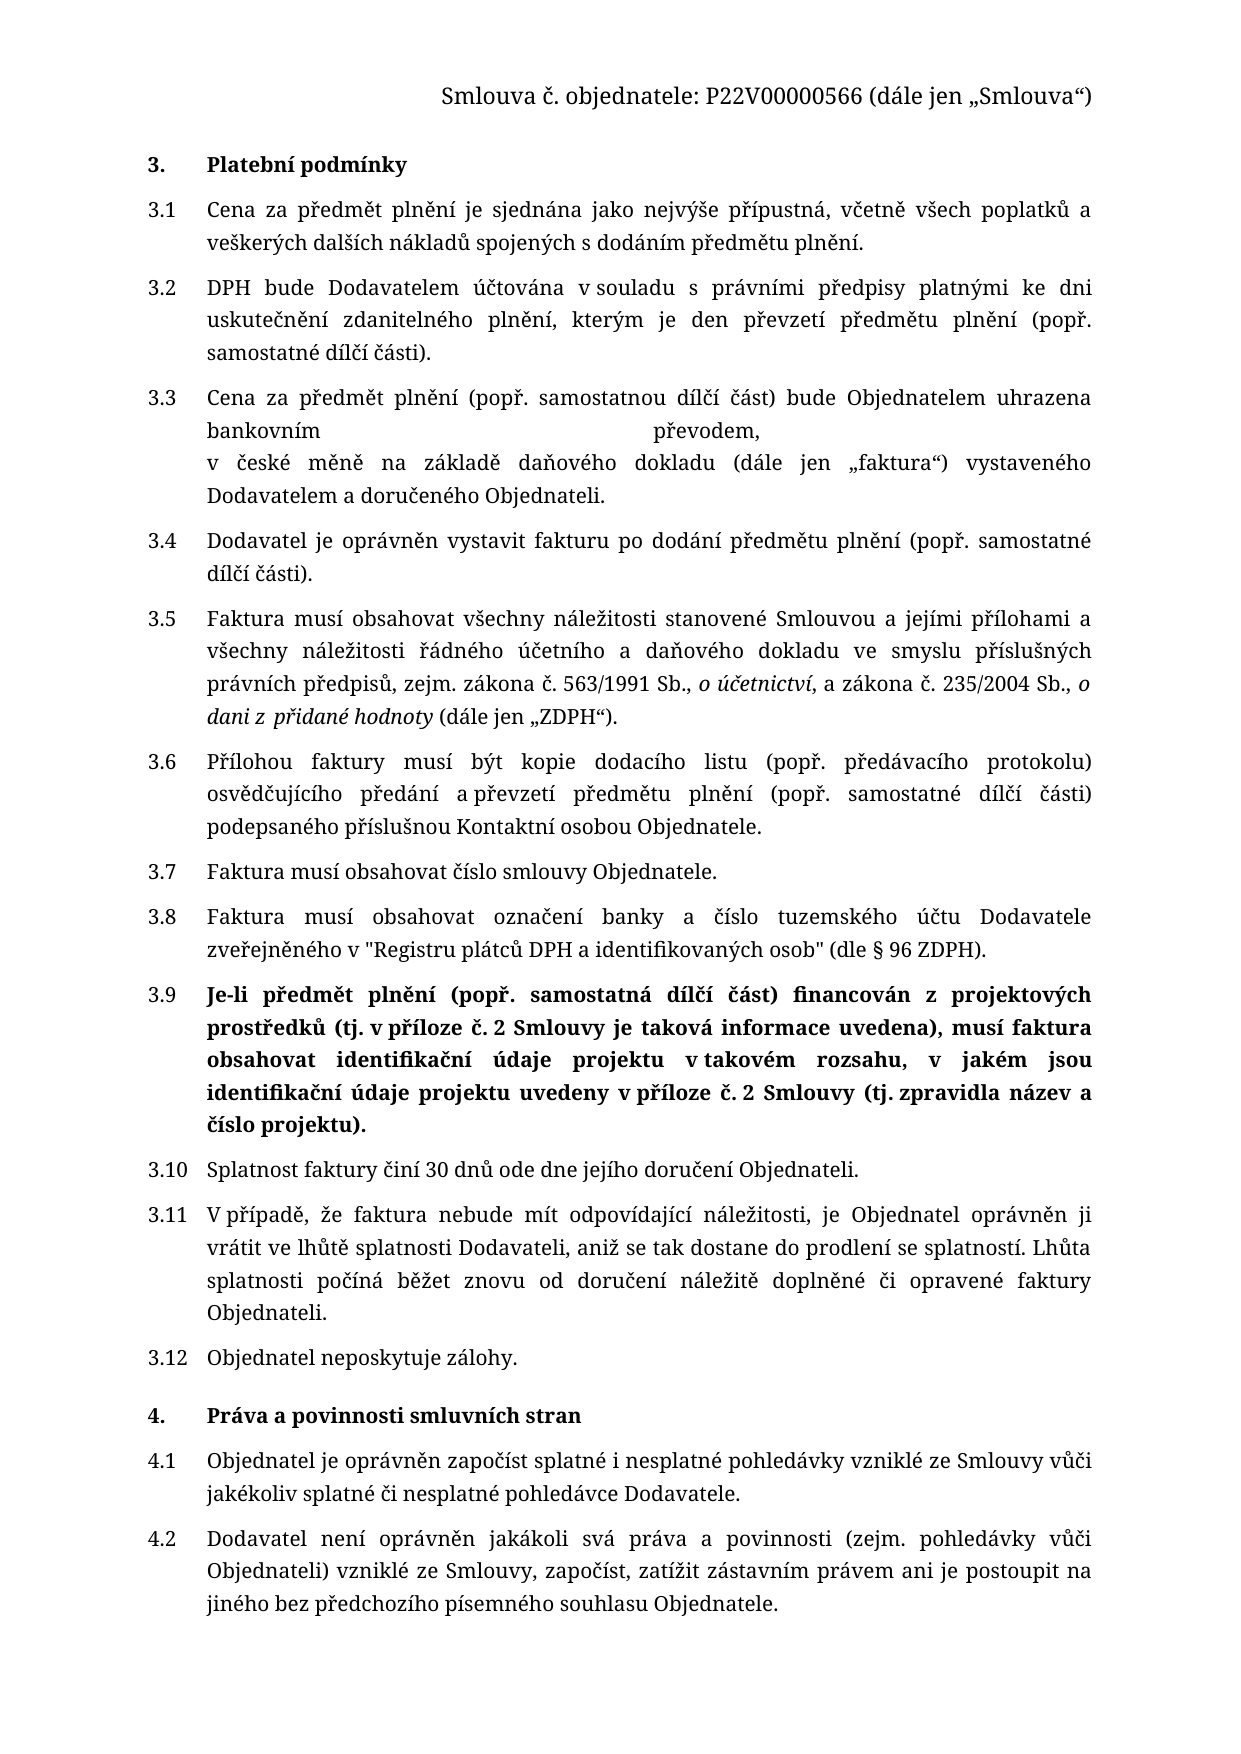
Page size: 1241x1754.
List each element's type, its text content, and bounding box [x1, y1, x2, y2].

list Cena za předmět plnění (popř. samostatnou dílčí část) bude Objednatelem uhrazena bankovním převodem, v české měně na základě daňového dokladu (dále jen „faktura“) vystaveného Dodavatelem a doručeného Objednateli. [148, 383, 1093, 509]
list Práva a povinnosti smluvních stran [148, 1401, 1093, 1429]
list Faktura musí obsahovat označení banky a číslo tuzemského účtu Dodavatele zveřejněného v "Registru plátců DPH a identifikovaných osob" (dle § 96 ZDPH). [148, 902, 1093, 963]
list Dodavatel není oprávněn jakákoli svá práva a povinnosti (zejm. pohledávky vůči Objednateli) vzniklé ze Smlouvy, započíst, zatížit zástavním právem ani je postoupit na jiného bez předchozího písemného souhlasu Objednatele. [148, 1524, 1093, 1618]
list Splatnost faktury činí 30 dnů ode dne jejího doručení Objednateli. [148, 1156, 1093, 1184]
list Přílohou faktury musí být kopie dodacího listu (popř. předávacího protokolu) osvědčujícího předání a převzetí předmětu plnění (popř. samostatné dílčí části) podepsaného příslušnou Kontaktní osobou Objednatele. [148, 747, 1093, 841]
list Faktura musí obsahovat číslo smlouvy Objednatele. [148, 857, 1093, 886]
list Cena za předmět plnění je sjednána jako nejvýše přípustná, včetně všech poplatků a veškerých dalších nákladů spojených s dodáním předmětu plnění. [148, 195, 1093, 256]
list Platební podmínky [148, 150, 1093, 179]
list Dodavatel je oprávněn vystavit fakturu po dodání předmětu plnění (popř. samostatné dílčí části). [148, 526, 1093, 587]
list Objednatel neposkytuje zálohy. [148, 1343, 1093, 1372]
list DPH bude Dodavatelem účtována v souladu s právními předpisy platnými ke dni uskutečnění zdanitelného plnění, kterým je den převzetí předmětu plnění (popř. samostatné dílčí části). [148, 273, 1093, 367]
list V případě, že faktura nebude mít odpovídající náležitosti, je Objednatel oprávněn ji vrátit ve lhůtě splatnosti Dodavateli, aniž se tak dostane do prodlení se splatností. Lhůta splatnosti počíná běžet znovu od doručení náležitě doplněné či opravené faktury Objednateli. [148, 1201, 1093, 1327]
list Objednatel je oprávněn započíst splatné i nesplatné pohledávky vzniklé ze Smlouvy vůči jakékoliv splatné či nesplatné pohledávce Dodavatele. [148, 1446, 1093, 1507]
list Je-li předmět plnění (popř. samostatná dílčí část) financován z projektových prostředků (tj. v příloze č. 2 Smlouvy je taková informace uvedena), musí faktura obsahovat identifikační údaje projektu v takovém rozsahu, v jakém jsou identifikační údaje projektu uvedeny v příloze č. 2 Smlouvy (tj. zpravidla název a číslo projektu). [148, 980, 1093, 1139]
list Faktura musí obsahovat všechny náležitosti stanovené Smlouvou a jejími přílohami a všechny náležitosti řádného účetního a daňového dokladu ve smyslu příslušných právních předpisů, zejm. zákona č. 563/1991 Sb., o účetnictví, a zákona č. 235/2004 Sb., o dani z přidané hodnoty (dále jen „ZDPH“). [148, 604, 1093, 730]
